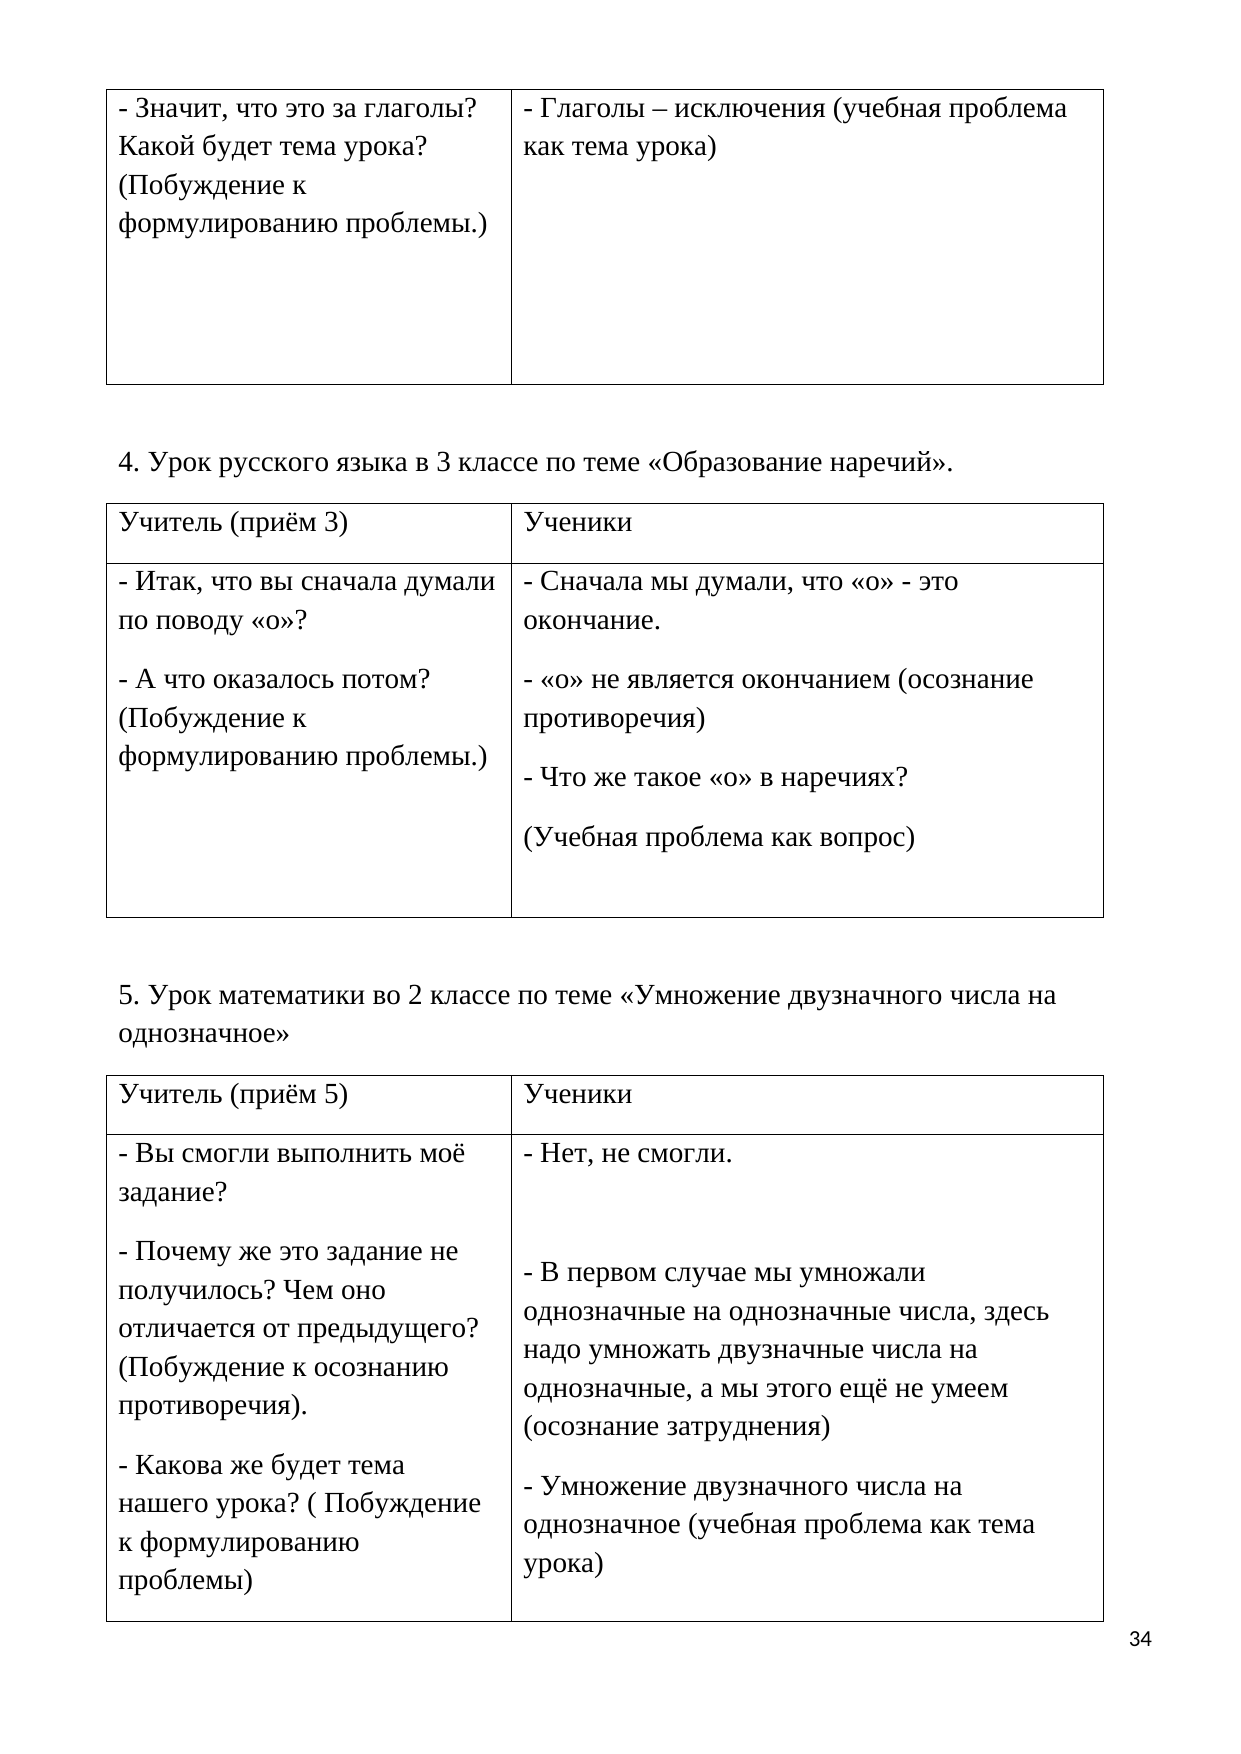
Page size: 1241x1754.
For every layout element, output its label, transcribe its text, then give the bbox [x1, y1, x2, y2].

table_cell - Вы смогли выполнить моё задание? - Почему же это задание не получилось? Чем оно отличается от предыдущего? (Побуждение к осознанию противоречия). - Какова же будет тема нашего урока? ( Побуждение к формулированию проблемы) [107, 1135, 511, 1621]
table_header Учитель (приём 3) [107, 504, 511, 562]
table_header Ученики [512, 1076, 1103, 1134]
text 4. Урок русского языка в 3 классе по теме «Образование наречий». [118, 444, 1152, 477]
table_cell - Нет, не смогли. - В первом случае мы умножали однозначные на однозначные числа, здесь надо умножать двузначные числа на однозначные, а мы этого ещё не умеем (осознание затруднения) - Умножение двузначного числа на однозначное (учебная проблема как тема урока) [512, 1135, 1103, 1621]
table_cell - Сначала мы думали, что «о» - это окончание. - «о» не является окончанием (осознание противоречия) - Что же такое «о» в наречиях? (Учебная проблема как вопрос) [512, 564, 1103, 917]
text 5. Урок математики во 2 классе по теме «Умножение двузначного числа на однозначное» [118, 977, 1152, 1049]
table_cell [107, 90, 511, 383]
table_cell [512, 90, 1103, 383]
table_header Учитель (приём 5) [107, 1076, 511, 1134]
table_header Ученики [512, 504, 1103, 562]
table_cell - Итак, что вы сначала думали по поводу «о»? - А что оказалось потом? (Побуждение к формулированию проблемы.) [107, 564, 511, 917]
